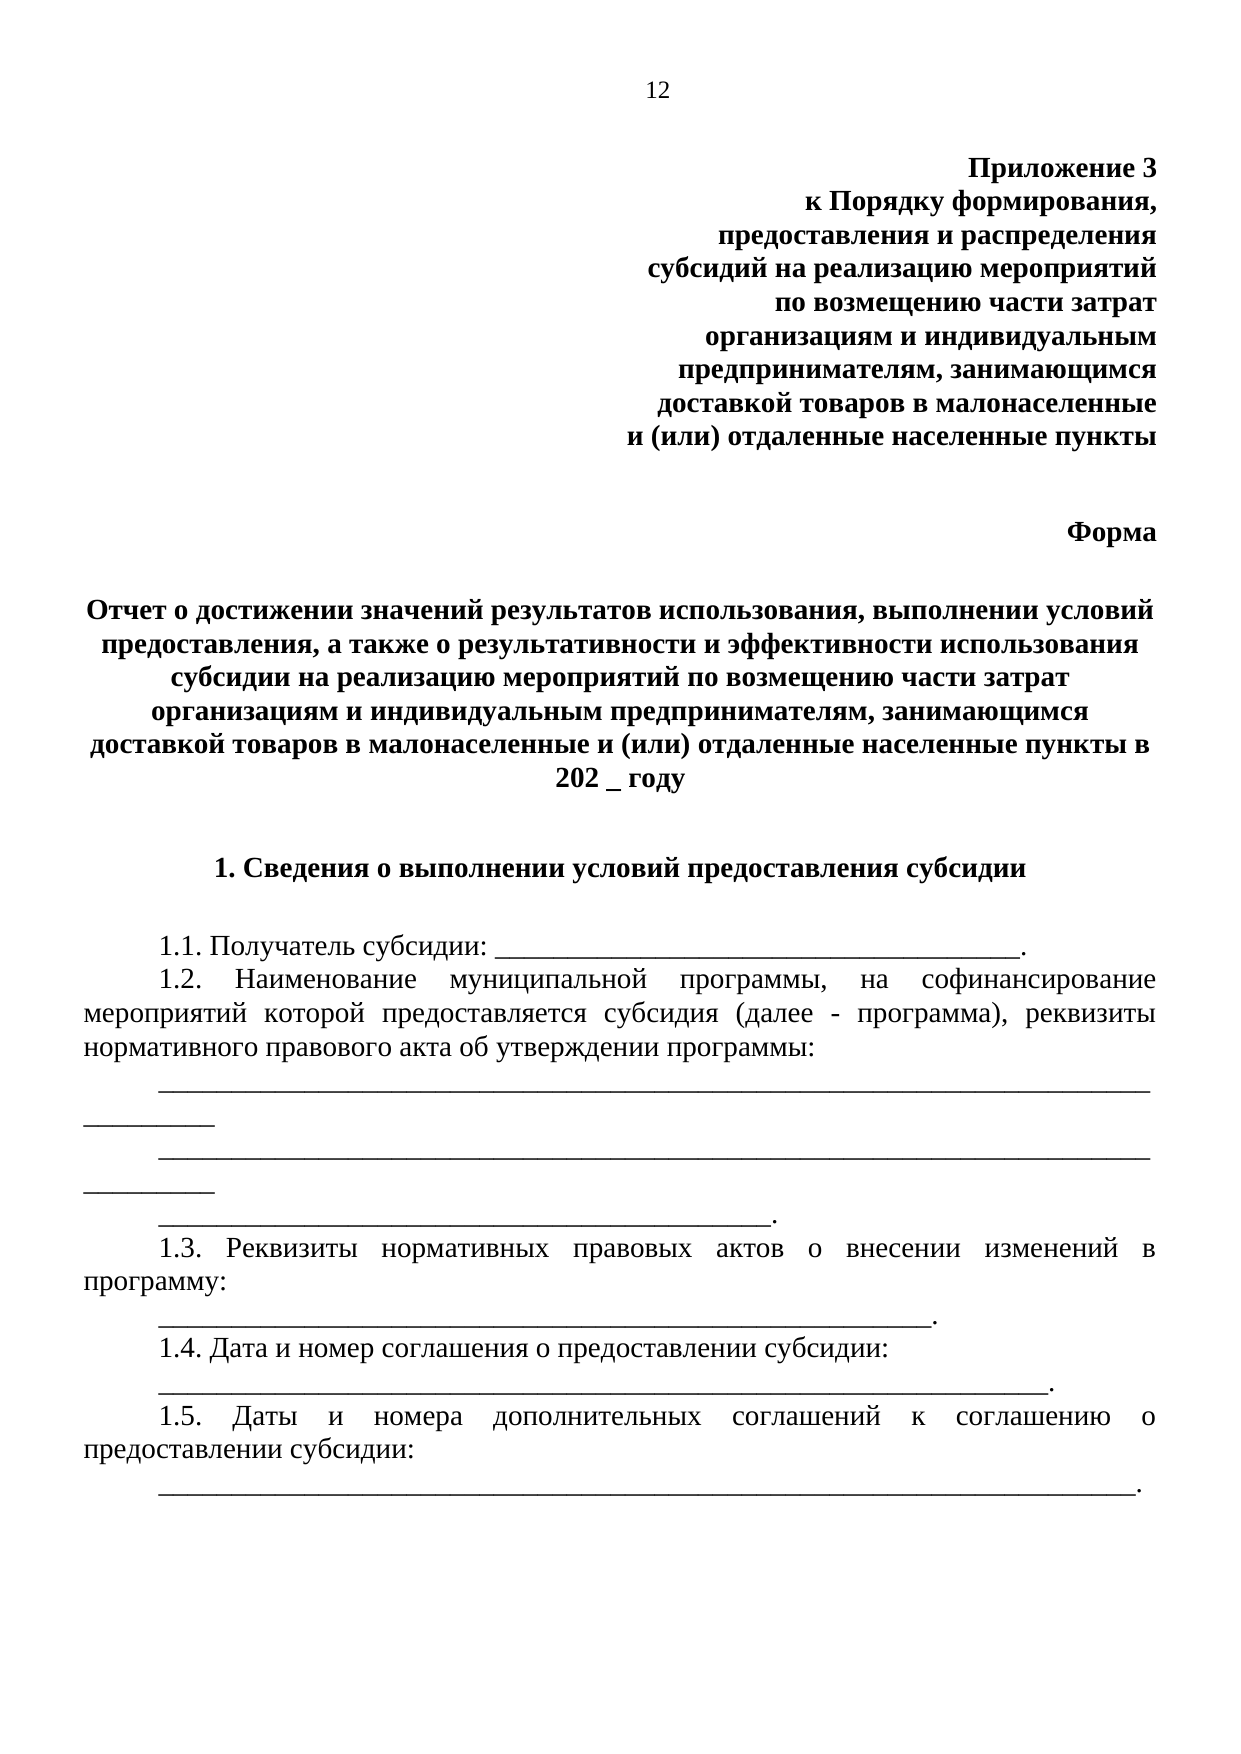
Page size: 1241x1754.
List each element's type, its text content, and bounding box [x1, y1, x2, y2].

text Приложение 3 к Порядку формирования, предоставления и распределения субсидий на реализацию мероприятий по возмещению части затрат организациям и индивидуальным предпринимателям, занимающимся доставкой товаров в малонаселенные и (или) отдаленные населенные пункты [83, 150, 1157, 481]
text _____________________________________________________. [83, 1297, 1157, 1331]
text ___________________________________________________________________. [83, 1465, 1157, 1498]
text _____________________________________________________________________________ [83, 1129, 1157, 1196]
subtitle 1. Сведения о выполнении условий предоставления субсидии [83, 850, 1157, 883]
text _____________________________________________________________________________ [83, 1062, 1157, 1129]
text 1.3. Реквизиты нормативных правовых актов о внесении изменений в программу: [83, 1230, 1157, 1297]
text Форма [83, 514, 1157, 548]
subtitle Отчет о достижении значений результатов использования, выполнении условий предоставления, а также о результативности и эффективности использования субсидии на реализацию мероприятий по возмещению части затрат организациям и индивидуальным предпринимателям, занимающимся доставкой товаров в малонаселенные и (или) отдаленные населенные пункты в 202 _ году [83, 592, 1157, 794]
text _____________________________________________________________. [83, 1364, 1157, 1398]
text 1.2. Наименование муниципальной программы, на софинансирование мероприятий которой предоставляется субсидия (далее - программа), реквизиты нормативного правового акта об утверждении программы: [83, 962, 1157, 1062]
text 1.4. Дата и номер соглашения о предоставлении субсидии: [83, 1331, 1157, 1364]
text 1.5. Даты и номера дополнительных соглашений к соглашению о предоставлении субсидии: [83, 1398, 1157, 1465]
text 1.1. Получатель субсидии: ____________________________________. [83, 928, 1157, 962]
text __________________________________________. [83, 1196, 1157, 1230]
